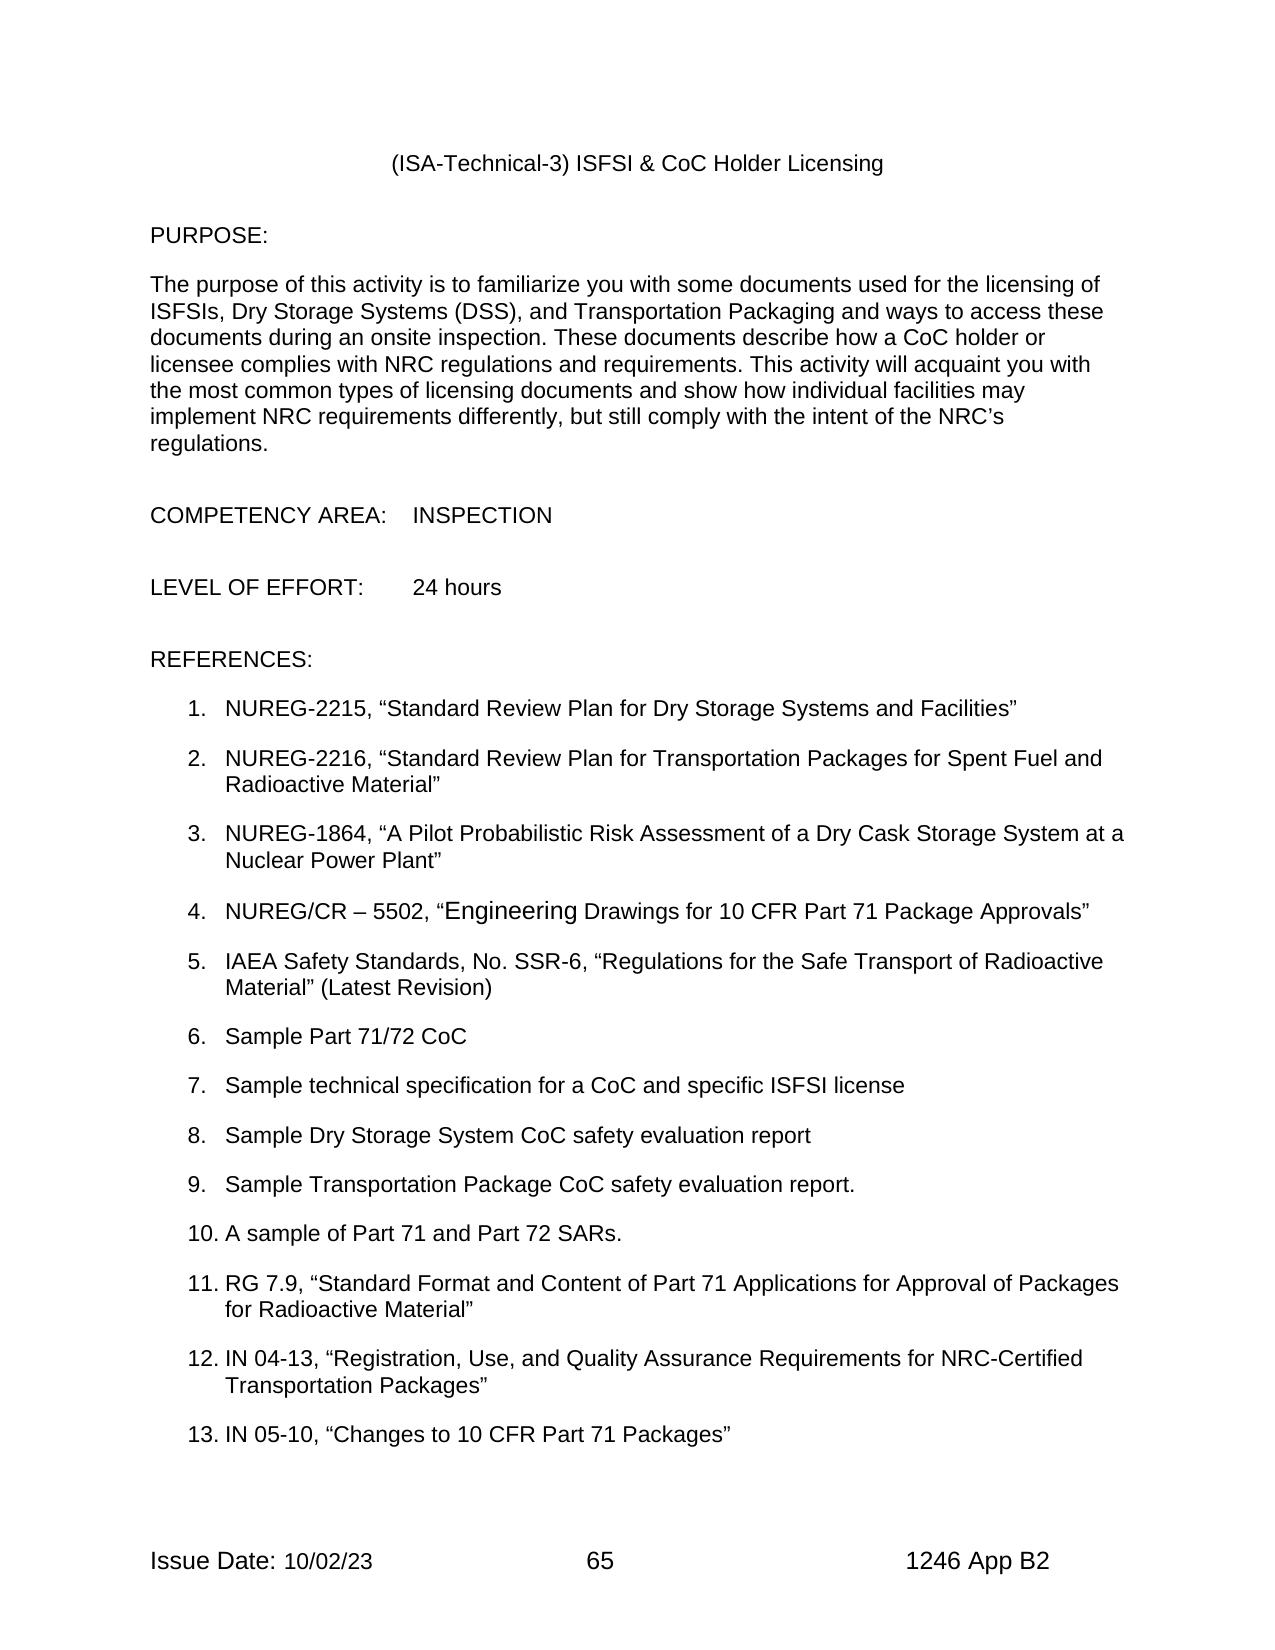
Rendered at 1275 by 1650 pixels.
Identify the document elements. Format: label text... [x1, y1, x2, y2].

list IAEA Safety Standards, No. SSR-6, “Regulations for the Safe Transport of Radioactive Material” (Latest Revision) [187, 948, 1125, 1000]
list IN 04-13, “Registration, Use, and Quality Assurance Requirements for NRC-Certified Transportation Packages” [187, 1345, 1125, 1398]
text The purpose of this activity is to familiarize you with some documents used for the licensing of ISFSIs, Dry Storage Systems (DSS), and Transportation Packaging and ways to access these documents during an onsite inspection. These documents describe how a CoC holder or licensee complies with NRC regulations and requirements. This activity will acquaint you with the most common types of licensing documents and show how individual facilities may implement NRC requirements differently, but still comply with the intent of the NRC’s regulations. [150, 271, 1125, 456]
list A sample of Part 71 and Part 72 SARs. [187, 1220, 1125, 1247]
list Sample Dry Storage System CoC safety evaluation report [187, 1122, 1125, 1148]
subtitle LEVEL OF EFFORT: 24 hours [150, 574, 1125, 600]
text (ISA-Technical-3) ISFSI & CoC Holder Licensing [150, 150, 1125, 176]
list RG 7.9, “Standard Format and Content of Part 71 Applications for Approval of Packages for Radioactive Material” [187, 1269, 1125, 1322]
subtitle PURPOSE: [150, 222, 1125, 248]
list IN 05-10, “Changes to 10 CFR Part 71 Packages” [187, 1421, 1125, 1447]
list Sample technical specification for a CoC and specific ISFSI license [187, 1072, 1125, 1099]
list Sample Part 71/72 CoC [187, 1023, 1125, 1049]
list NUREG-2215, “Standard Review Plan for Dry Storage Systems and Facilities” [187, 695, 1125, 722]
subtitle COMPETENCY AREA: INSPECTION [150, 502, 1125, 528]
list Sample Transportation Package CoC safety evaluation report. [187, 1171, 1125, 1197]
subtitle REFERENCES: [150, 646, 1125, 672]
list NUREG-2216, “Standard Review Plan for Transportation Packages for Spent Fuel and Radioactive Material” [187, 745, 1125, 797]
list NUREG-1864, “A Pilot Probabilistic Risk Assessment of a Dry Cask Storage System at a Nuclear Power Plant” [187, 820, 1125, 873]
list NUREG/CR – 5502, “Engineering Drawings for 10 CFR Part 71 Package Approvals” [187, 896, 1125, 925]
